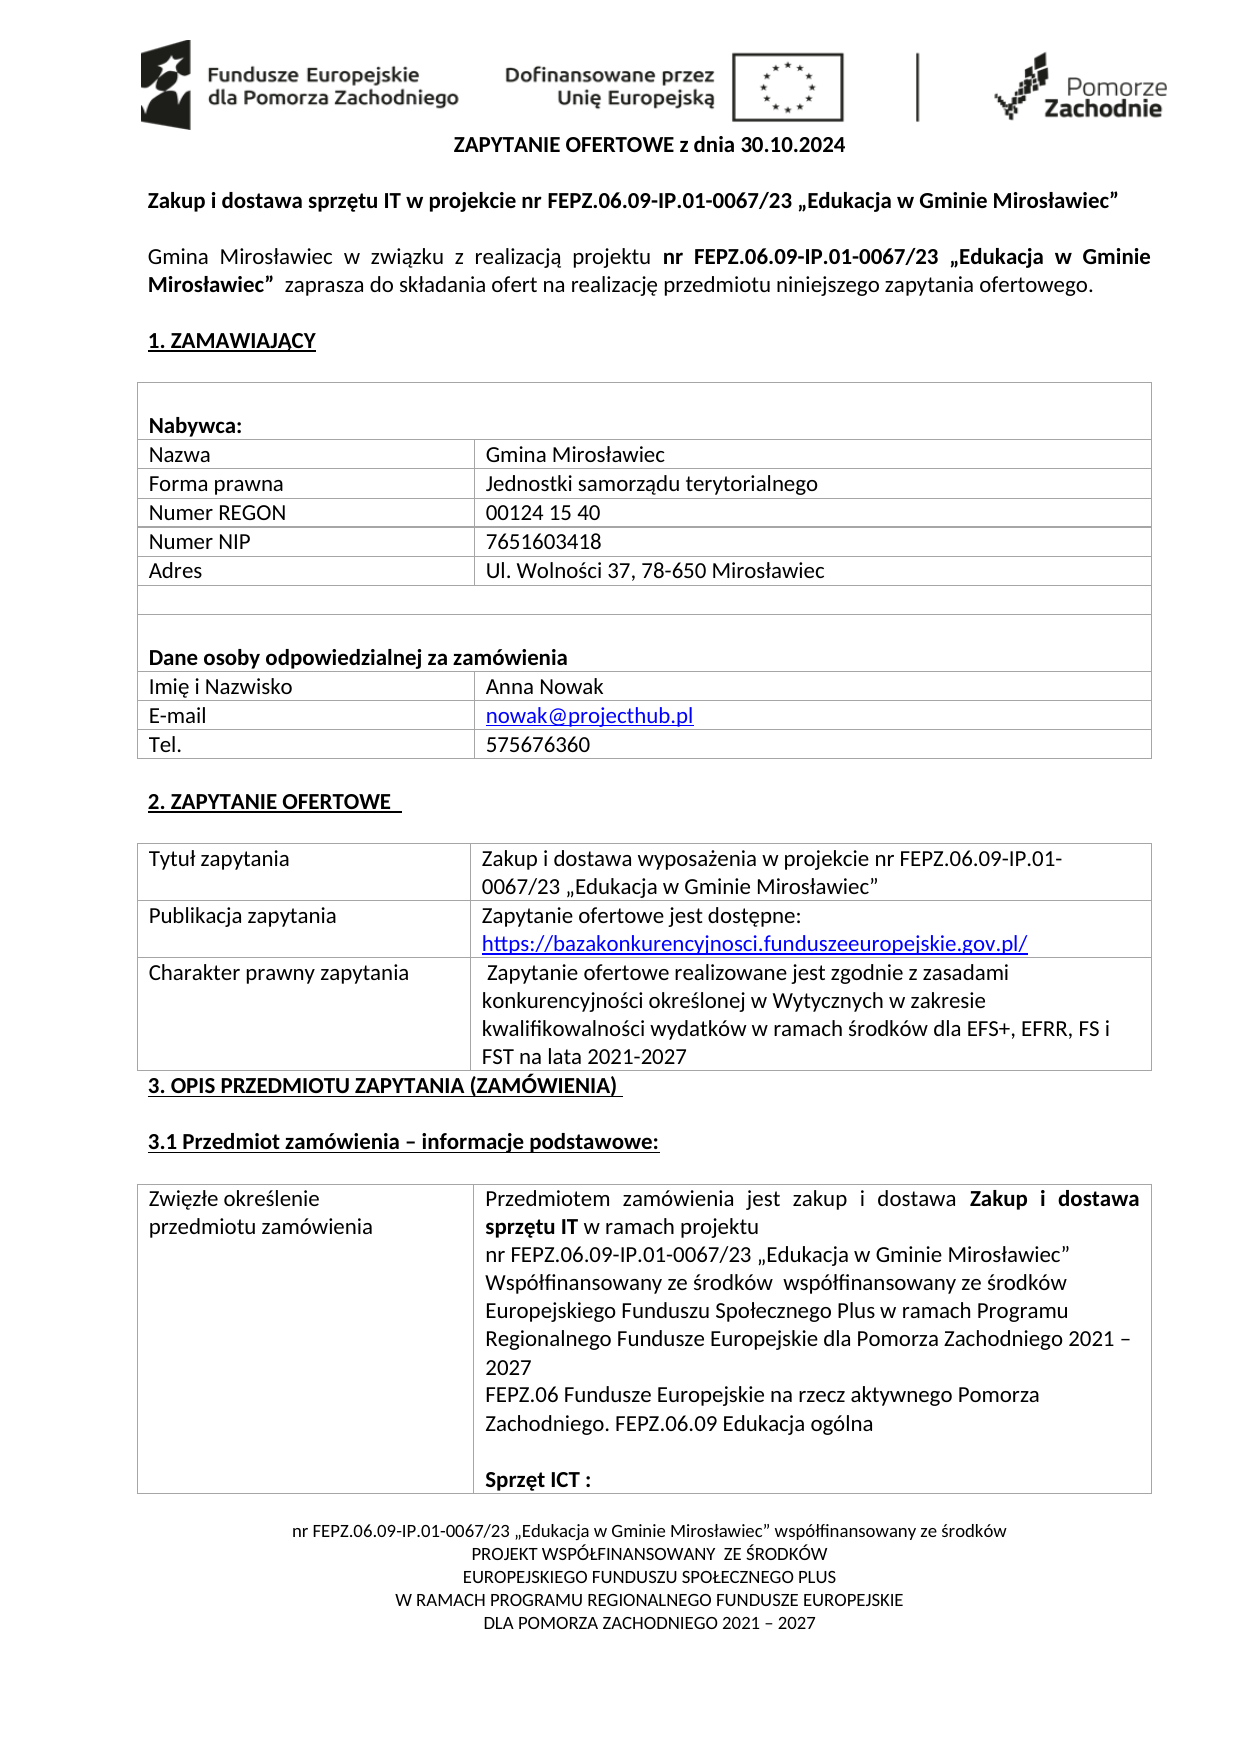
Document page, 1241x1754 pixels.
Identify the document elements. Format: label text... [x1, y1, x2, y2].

text Zakup i dostawa sprzętu IT w projekcie nr FEPZ.06.09-IP.01-0067/23 „Edukacja w Gminie Mirosławiec” [148, 186, 1152, 214]
table_cell Charakter prawny zapytania [138, 958, 470, 1070]
table_cell 575676360 [475, 730, 1151, 758]
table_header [474, 1185, 1151, 1493]
table_cell Zapytanie ofertowe jest dostępne: https://bazakonkurencyjnosci.funduszeeuropejskie.gov.pl/ [471, 901, 1151, 957]
table_cell Dane osoby odpowiedzialnej za zamówienia [138, 615, 1151, 671]
table_cell Imię i Nazwisko [138, 672, 474, 700]
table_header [138, 1185, 473, 1493]
text 3. OPIS PRZEDMIOTU ZAPYTANIA (ZAMÓWIENIA) [148, 1071, 1152, 1099]
text Gmina Mirosławiec w związku z realizacją projektu nr FEPZ.06.09-IP.01-0067/23 „Edukacja w Gminie Mirosławiec” zaprasza do składania ofert na realizację przedmiotu niniejszego zapytania ofertowego. [148, 242, 1152, 298]
table_cell Anna Nowak [475, 672, 1151, 700]
table_cell Tel. [138, 730, 474, 758]
table_header Zakup i dostawa wyposażenia w projekcie nr FEPZ.06.09-IP.01-0067/23 „Edukacja w Gminie Mirosławiec” [471, 844, 1151, 900]
table_cell Zapytanie ofertowe realizowane jest zgodnie z zasadami konkurencyjności określonej w Wytycznych w zakresie kwalifikowalności wydatków w ramach środków dla EFS+, EFRR, FS i FST na lata 2021-2027 [471, 958, 1151, 1070]
table_cell Nazwa [138, 440, 474, 468]
text 3.1 Przedmiot zamówienia – informacje podstawowe: [148, 1127, 1152, 1155]
table_cell Numer NIP [138, 528, 474, 556]
text 2. ZAPYTANIE OFERTOWE [148, 787, 1152, 815]
table_cell Jednostki samorządu terytorialnego [475, 469, 1151, 497]
table_cell Ul. Wolności 37, 78-650 Mirosławiec [475, 557, 1151, 584]
text ZAPYTANIE OFERTOWE z dnia 30.10.2024 [148, 107, 1152, 158]
table_cell [138, 586, 1151, 614]
table_cell Publikacja zapytania [138, 901, 470, 957]
table_cell 7651603418 [475, 528, 1151, 556]
table_cell Forma prawna [138, 469, 474, 497]
table_cell Adres [138, 557, 474, 584]
table_cell 00124 15 40 [475, 499, 1151, 526]
table_cell nowak@projecthub.pl [475, 701, 1151, 729]
picture [141, 40, 1167, 130]
table_header Nabywca: [138, 383, 1151, 439]
table_header Tytuł zapytania [138, 844, 470, 900]
table_cell E-mail [138, 701, 474, 729]
table_cell Gmina Mirosławiec [475, 440, 1151, 468]
table_cell Numer REGON [138, 499, 474, 526]
text 1. ZAMAWIAJĄCY [148, 326, 1152, 354]
